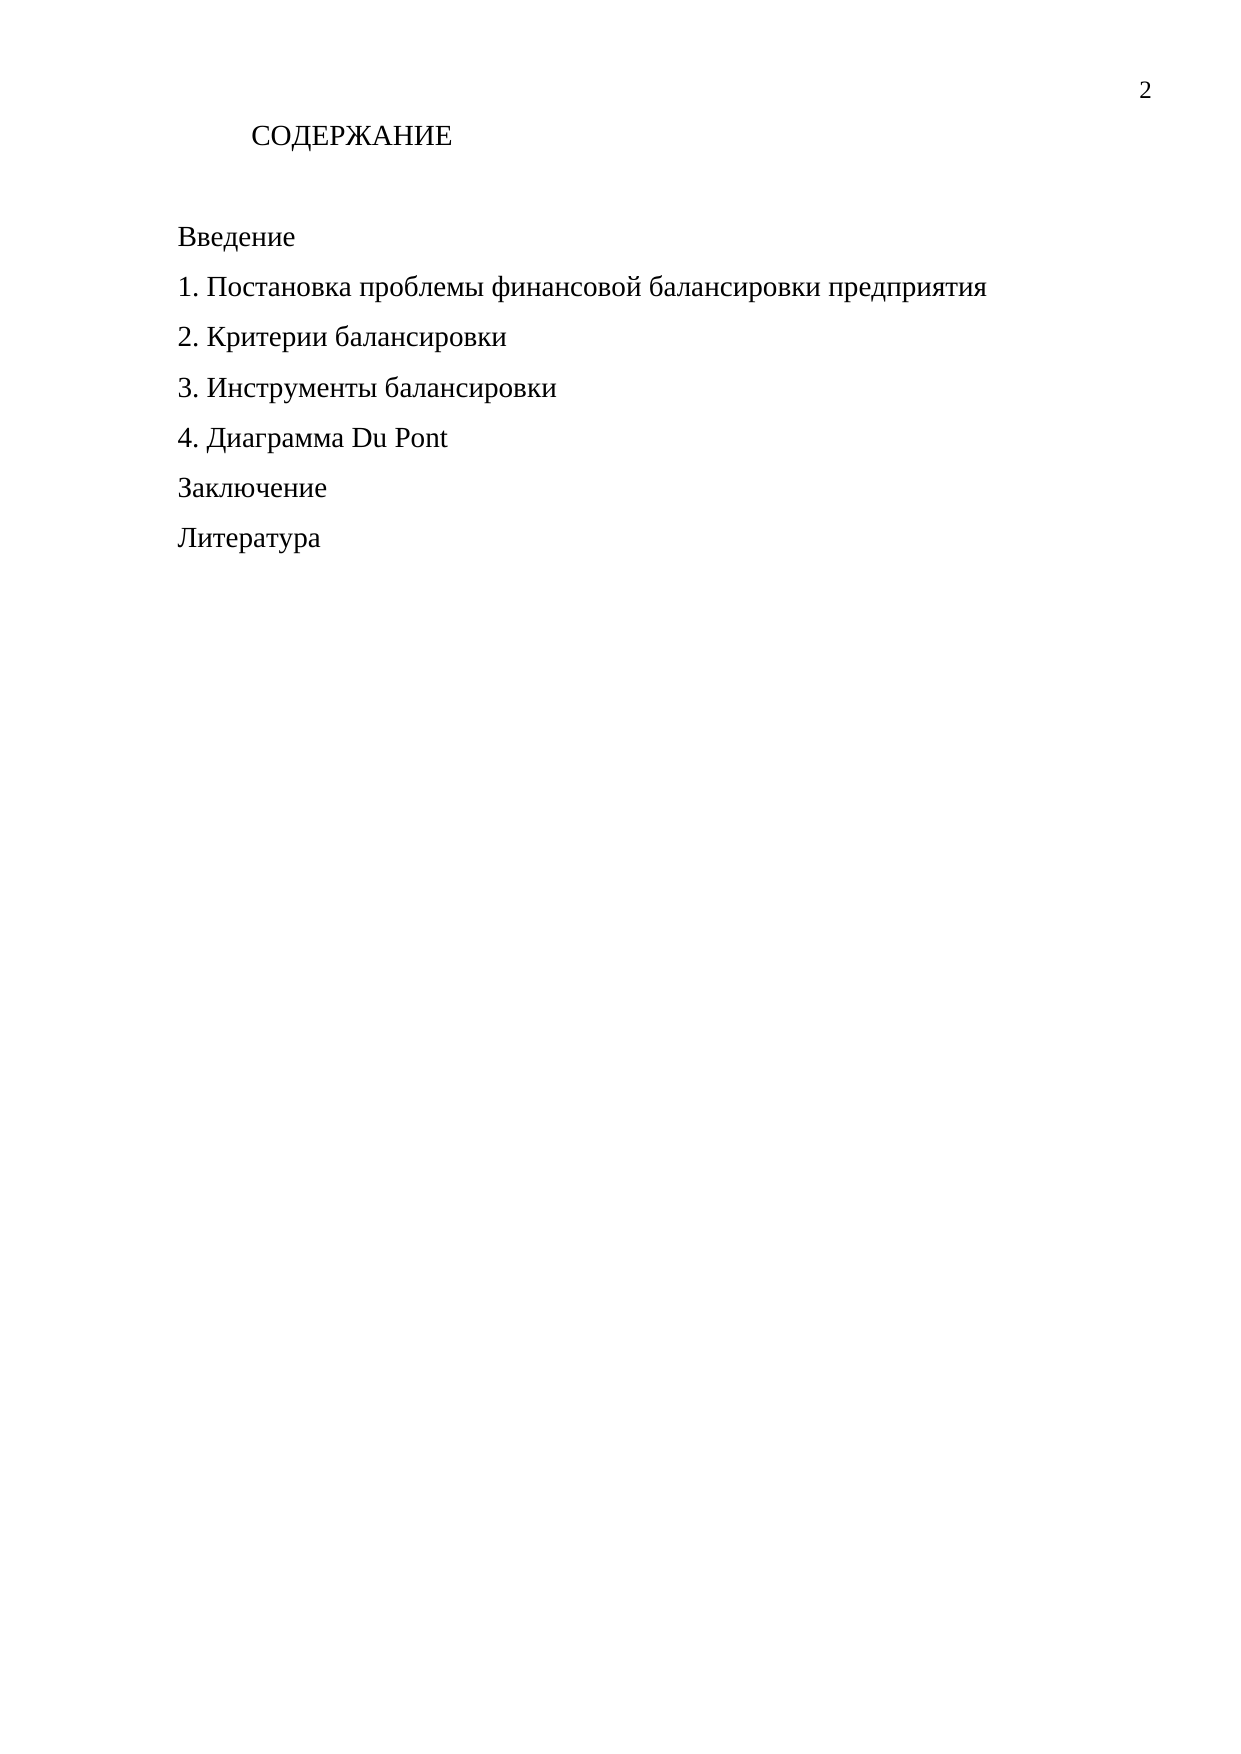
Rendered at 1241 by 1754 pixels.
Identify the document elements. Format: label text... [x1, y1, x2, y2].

text Введение [177, 219, 1152, 252]
text 4. Диаграмма Du Pont [177, 420, 1152, 453]
text 1. Постановка проблемы финансовой балансировки предприятия [177, 269, 1152, 303]
text Литература [177, 521, 1152, 554]
text 2. Критерии балансировки [177, 319, 1152, 353]
text Заключение [177, 470, 1152, 504]
text 3. Инструменты балансировки [177, 370, 1152, 403]
text СОДЕРЖАНИЕ [177, 118, 1152, 152]
